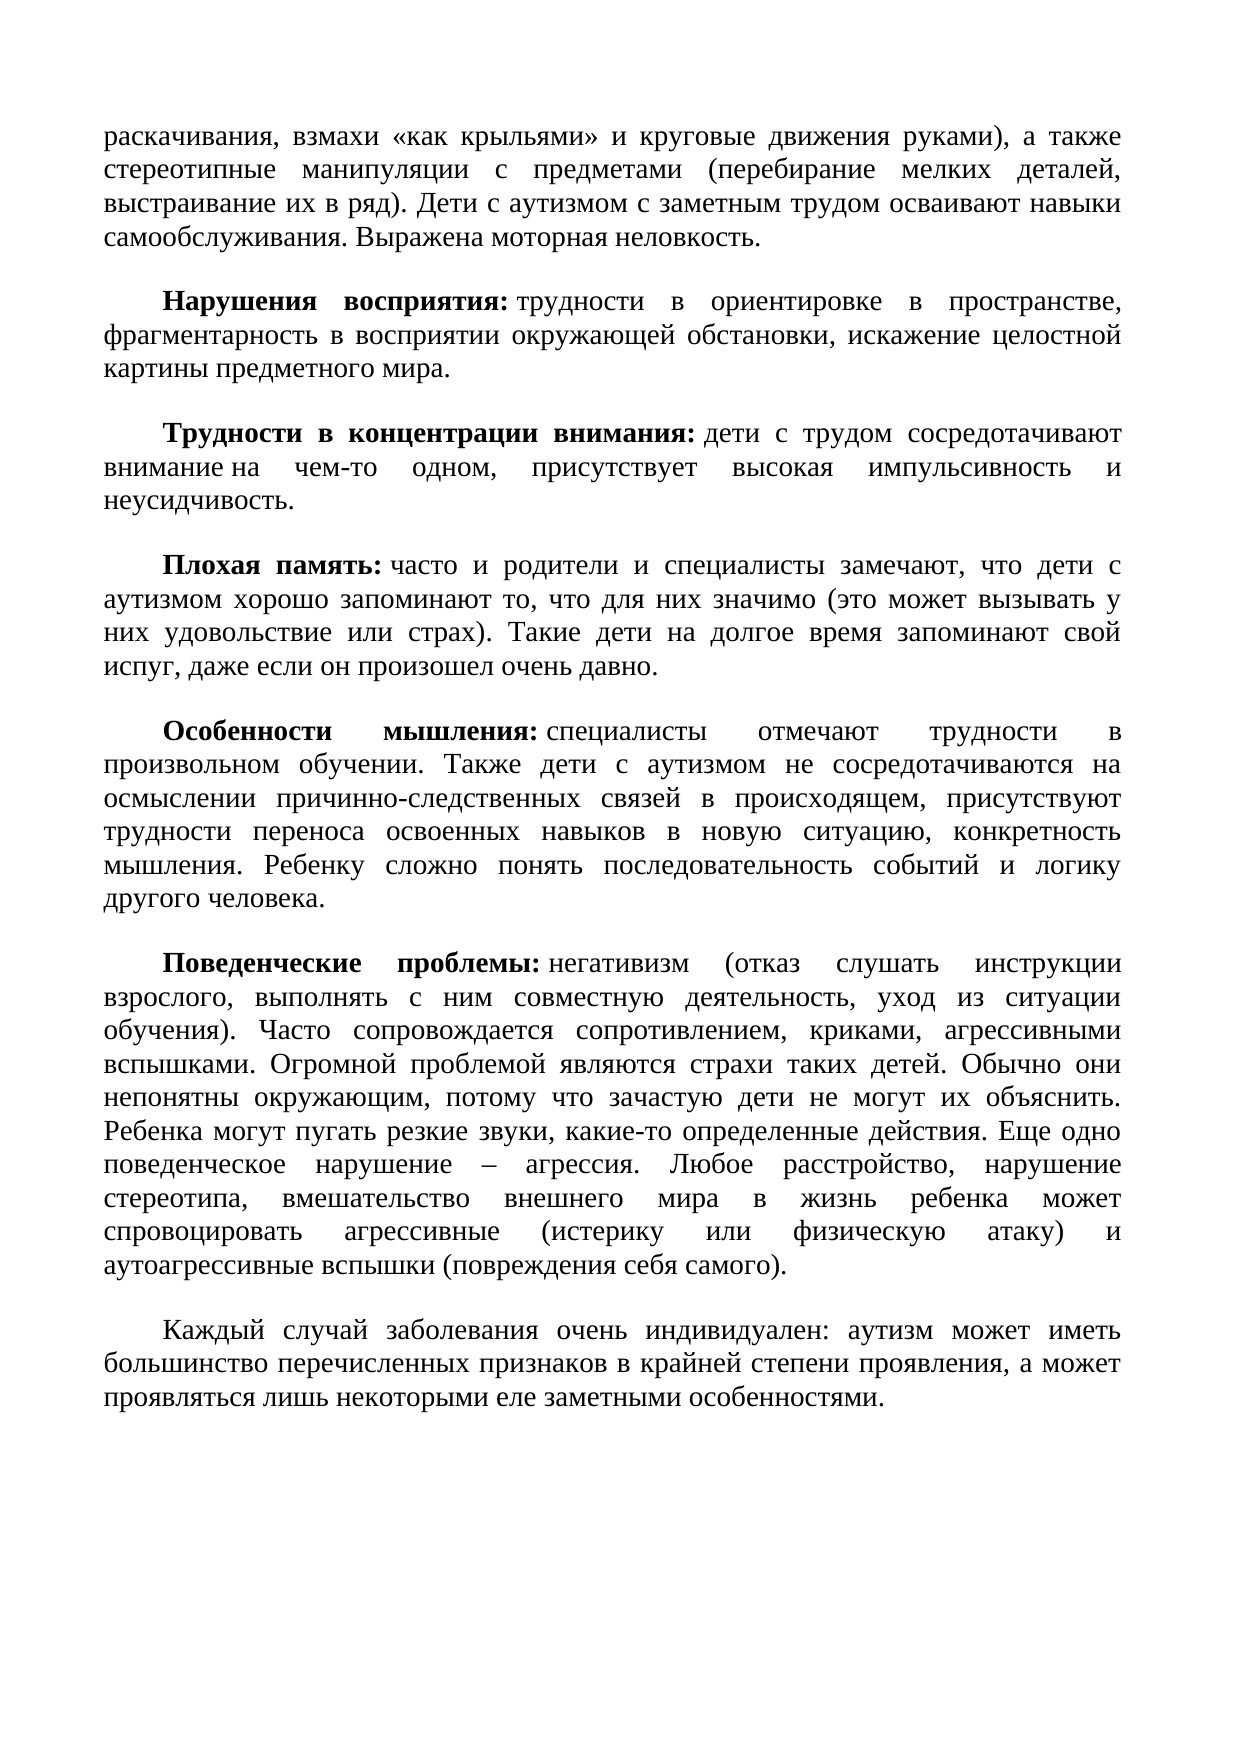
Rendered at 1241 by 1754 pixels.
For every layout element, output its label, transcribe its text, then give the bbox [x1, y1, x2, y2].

text Особенности мышления: специалисты отмечают трудности в произвольном обучении. Также дети с аутизмом не сосредотачиваются на осмыслении причинно-следственных связей в происходящем, присутствуют трудности переноса освоенных навыков в новую ситуацию, конкретность мышления. Ребенку сложно понять последовательность событий и логику другого человека. [103, 713, 1122, 914]
text Плохая память: часто и родители и специалисты замечают, что дети с аутизмом хорошо запоминают то, что для них значимо (это может вызывать у них удовольствие или страх). Такие дети на долгое время запоминают свой испуг, даже если он произошел очень давно. [103, 547, 1122, 681]
text Каждый случай заболевания очень индивидуален: аутизм может иметь большинство перечисленных признаков в крайней степени проявления, а может проявляться лишь некоторыми еле заметными особенностями. [103, 1312, 1122, 1412]
text Трудности в концентрации внимания: дети с трудом сосредотачивают внимание на чем-то одном, присутствует высокая импульсивность и неусидчивость. [103, 415, 1122, 516]
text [103, 118, 1122, 252]
text Поведенческие проблемы: негативизм (отказ слушать инструкции взрослого, выполнять с ним совместную деятельность, уход из ситуации обучения). Часто сопровождается сопротивлением, криками, агрессивными вспышками. Огромной проблемой являются страхи таких детей. Обычно они непонятны окружающим, потому что зачастую дети не могут их объяснить. Ребенка могут пугать резкие звуки, какие-то определенные действия. Еще одно поведенческое нарушение – агрессия. Любое расстройство, нарушение стереотипа, вмешательство внешнего мира в жизнь ребенка может спровоцировать агрессивные (истерику или физическую атаку) и аутоагрессивные вспышки (повреждения себя самого). [103, 945, 1122, 1281]
text Нарушения восприятия: трудности в ориентировке в пространстве, фрагментарность в восприятии окружающей обстановки, искажение целостной картины предметного мира. [103, 283, 1122, 384]
